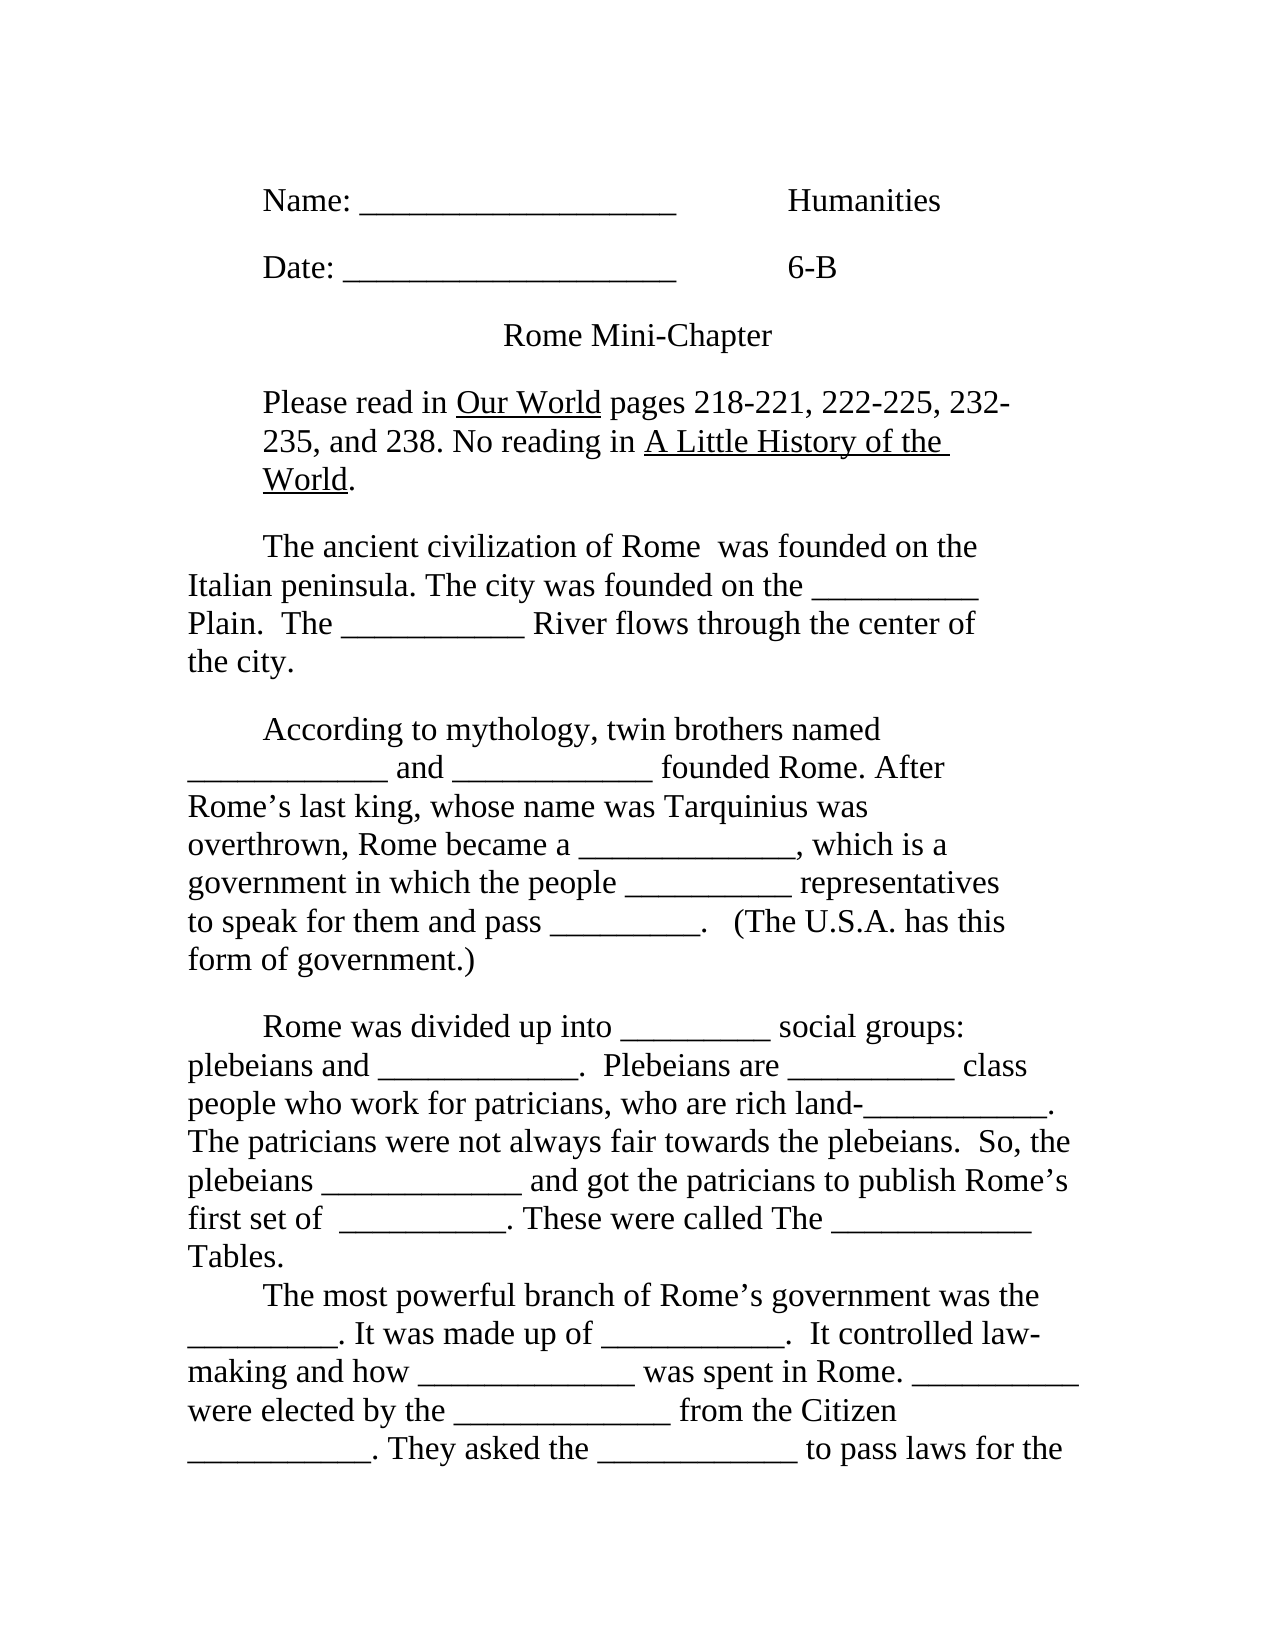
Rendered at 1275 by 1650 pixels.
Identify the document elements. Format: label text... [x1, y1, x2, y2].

text According to mythology, twin brothers named ____________ and ____________ founded Rome. After Rome’s last king, whose name was Tarquinius was overthrown, Rome became a _____________, which is a government in which the people __________ representatives to speak for them and pass _________. (The U.S.A. has this form of government.) [187, 709, 1012, 977]
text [187, 1275, 1087, 1467]
text Please read in Our World pages 218-221, 222-225, 232-235, and 238. No reading in A Little History of the World. [262, 382, 1012, 497]
text Date: ____________________ 6-B [262, 247, 1012, 286]
text Rome Mini-Chapter [262, 315, 1012, 353]
text The ancient civilization of Rome was founded on the Italian peninsula. The city was founded on the __________ Plain. The ___________ River flows through the center of the city. [187, 527, 1012, 680]
text Rome was divided up into _________ social groups: plebeians and ____________. Plebeians are __________ class people who work for patricians, who are rich land-___________. The patricians were not always fair towards the plebeians. So, the plebeians ____________ and got the patricians to publish Rome’s first set of __________. These were called The ____________ Tables. [187, 1007, 1087, 1275]
text Name: ___________________ Humanities [262, 180, 1012, 218]
